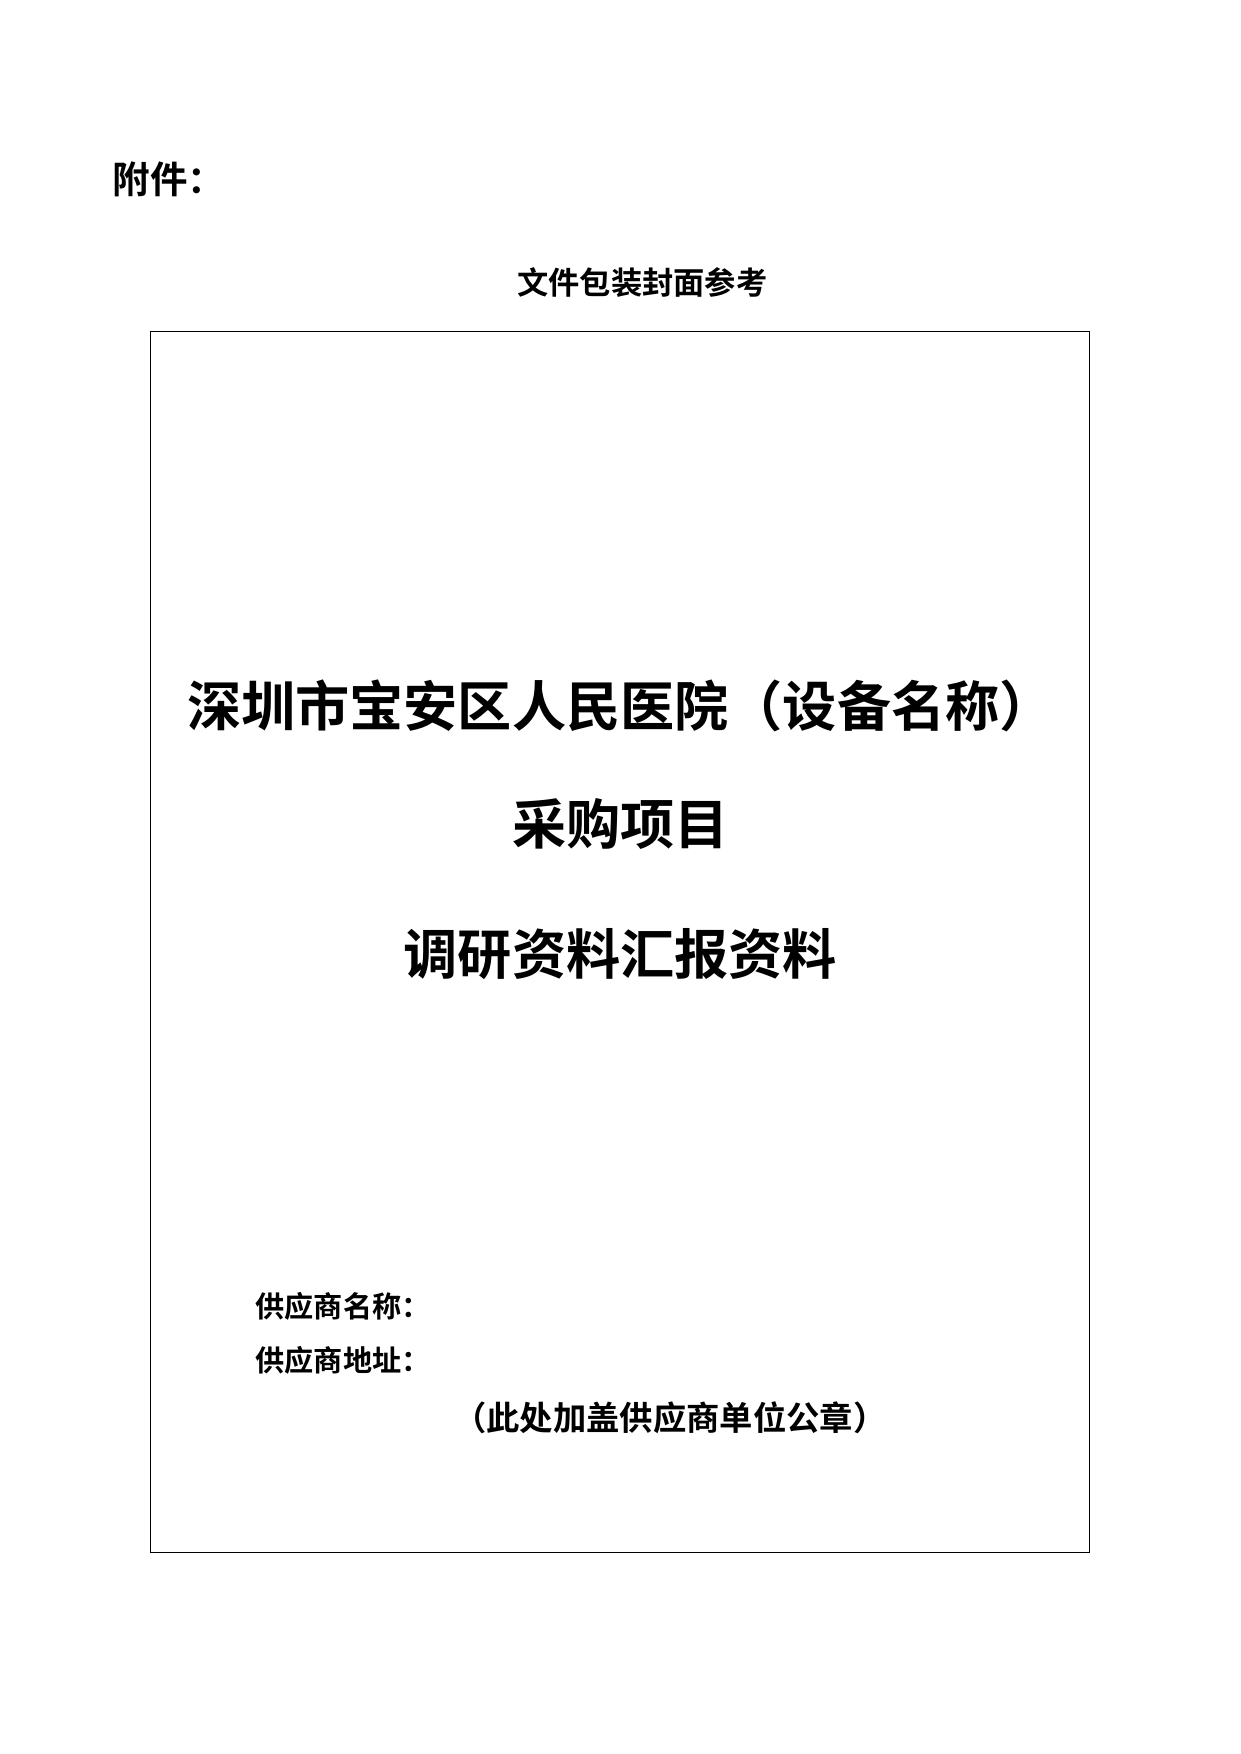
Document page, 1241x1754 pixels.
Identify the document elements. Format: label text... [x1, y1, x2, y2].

table_header 深圳市宝安区人民医院（设备名称）采购项目 调研资料汇报资料 供应商名称： 供应商地址： （此处加盖供应商单位公章） [151, 332, 1089, 1552]
text 文件包装封面参考 [156, 258, 1128, 304]
text 附件： [112, 150, 1128, 204]
